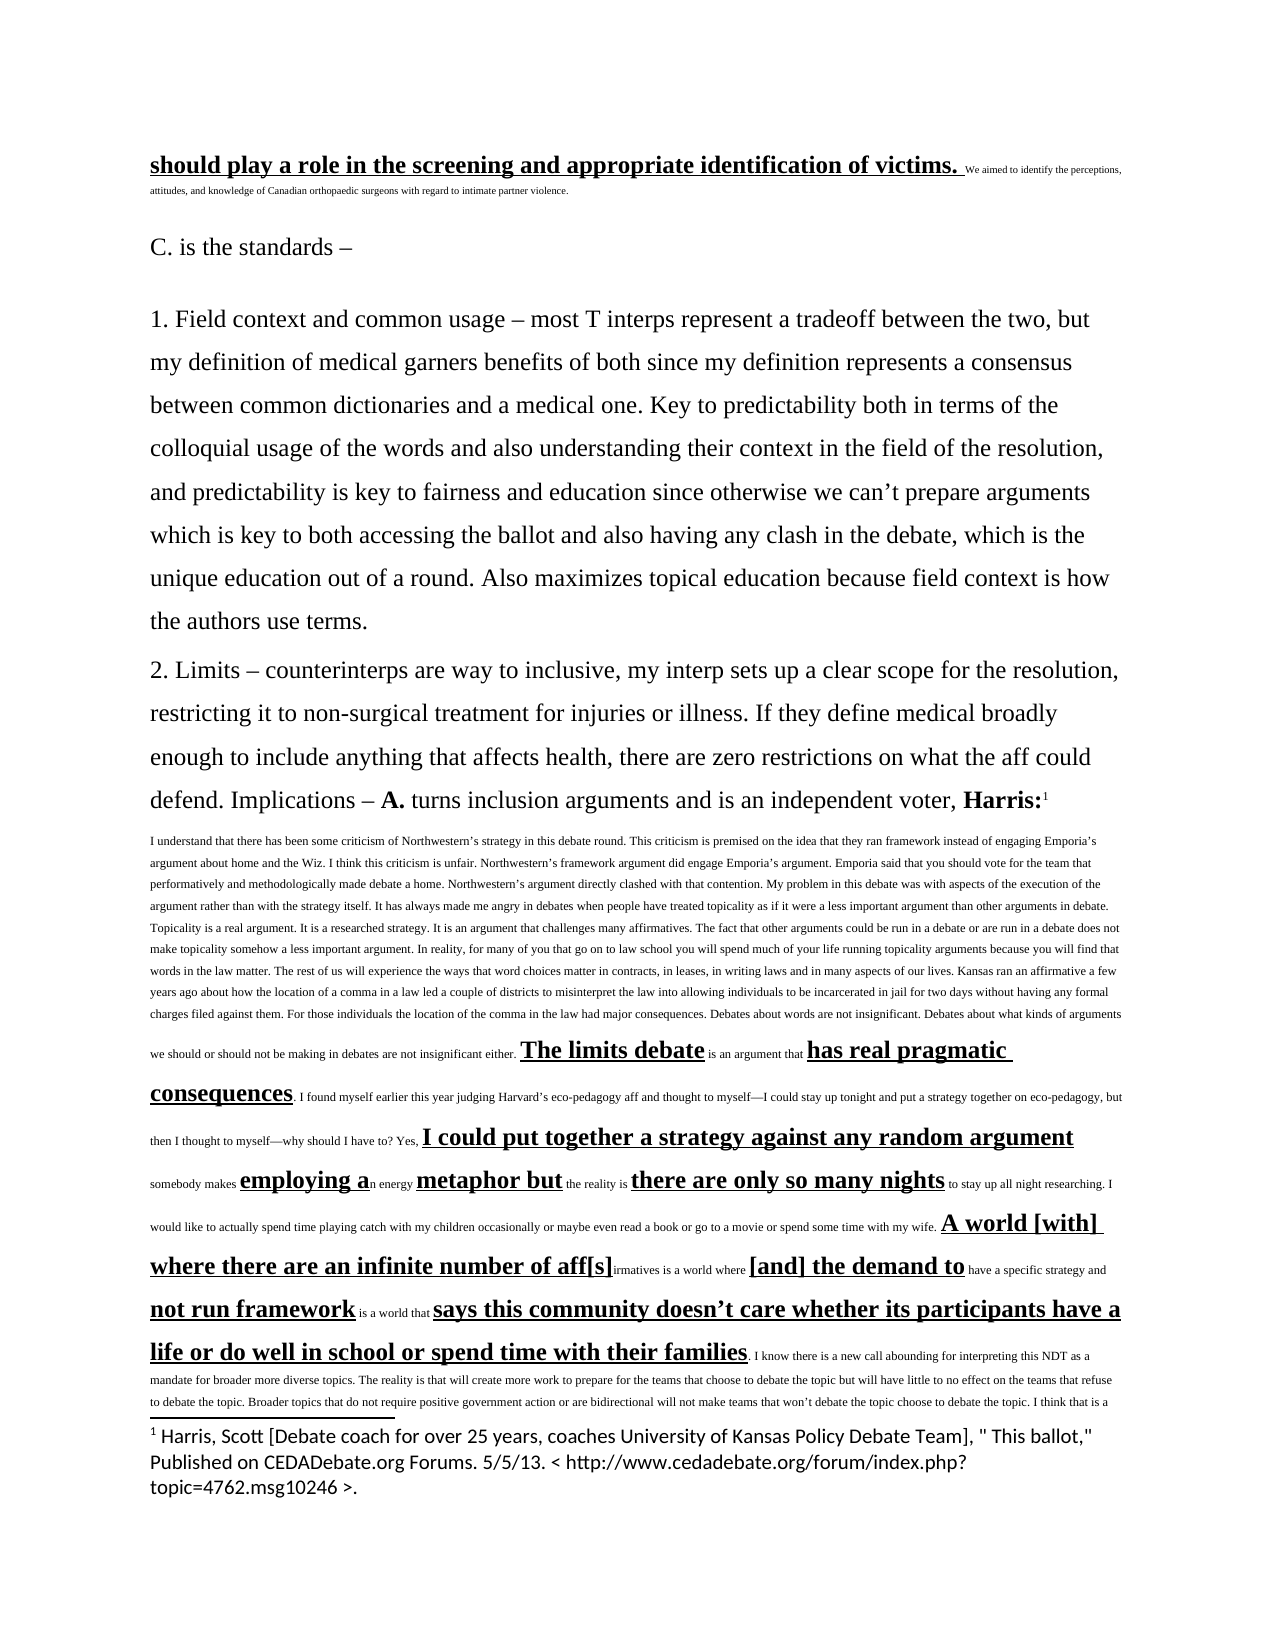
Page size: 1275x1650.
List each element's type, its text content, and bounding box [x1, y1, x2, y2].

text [150, 834, 1125, 1409]
text C. is the standards – [150, 232, 1125, 261]
text 1. Field context and common usage – most T interps represent a tradeoff between the two, but my definition of medical garners benefits of both since my definition represents a consensus between common dictionaries and a medical one. Key to predictability both in terms of the colloquial usage of the words and also understanding their context in the field of the resolution, and predictability is key to fairness and education since otherwise we can’t prepare arguments which is key to both accessing the ballot and also having any clash in the debate, which is the unique education out of a round. Also maximizes topical education because field context is how the authors use terms. [150, 304, 1125, 635]
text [150, 150, 1125, 197]
text 2. Limits – counterinterps are way to inclusive, my interp sets up a clear scope for the resolution, restricting it to non-surgical treatment for injuries or illness. If they define medical broadly enough to include anything that affects health, there are zero restrictions on what the aff could defend. Implications – A. turns inclusion arguments and is an independent voter, Harris: [150, 655, 1125, 813]
